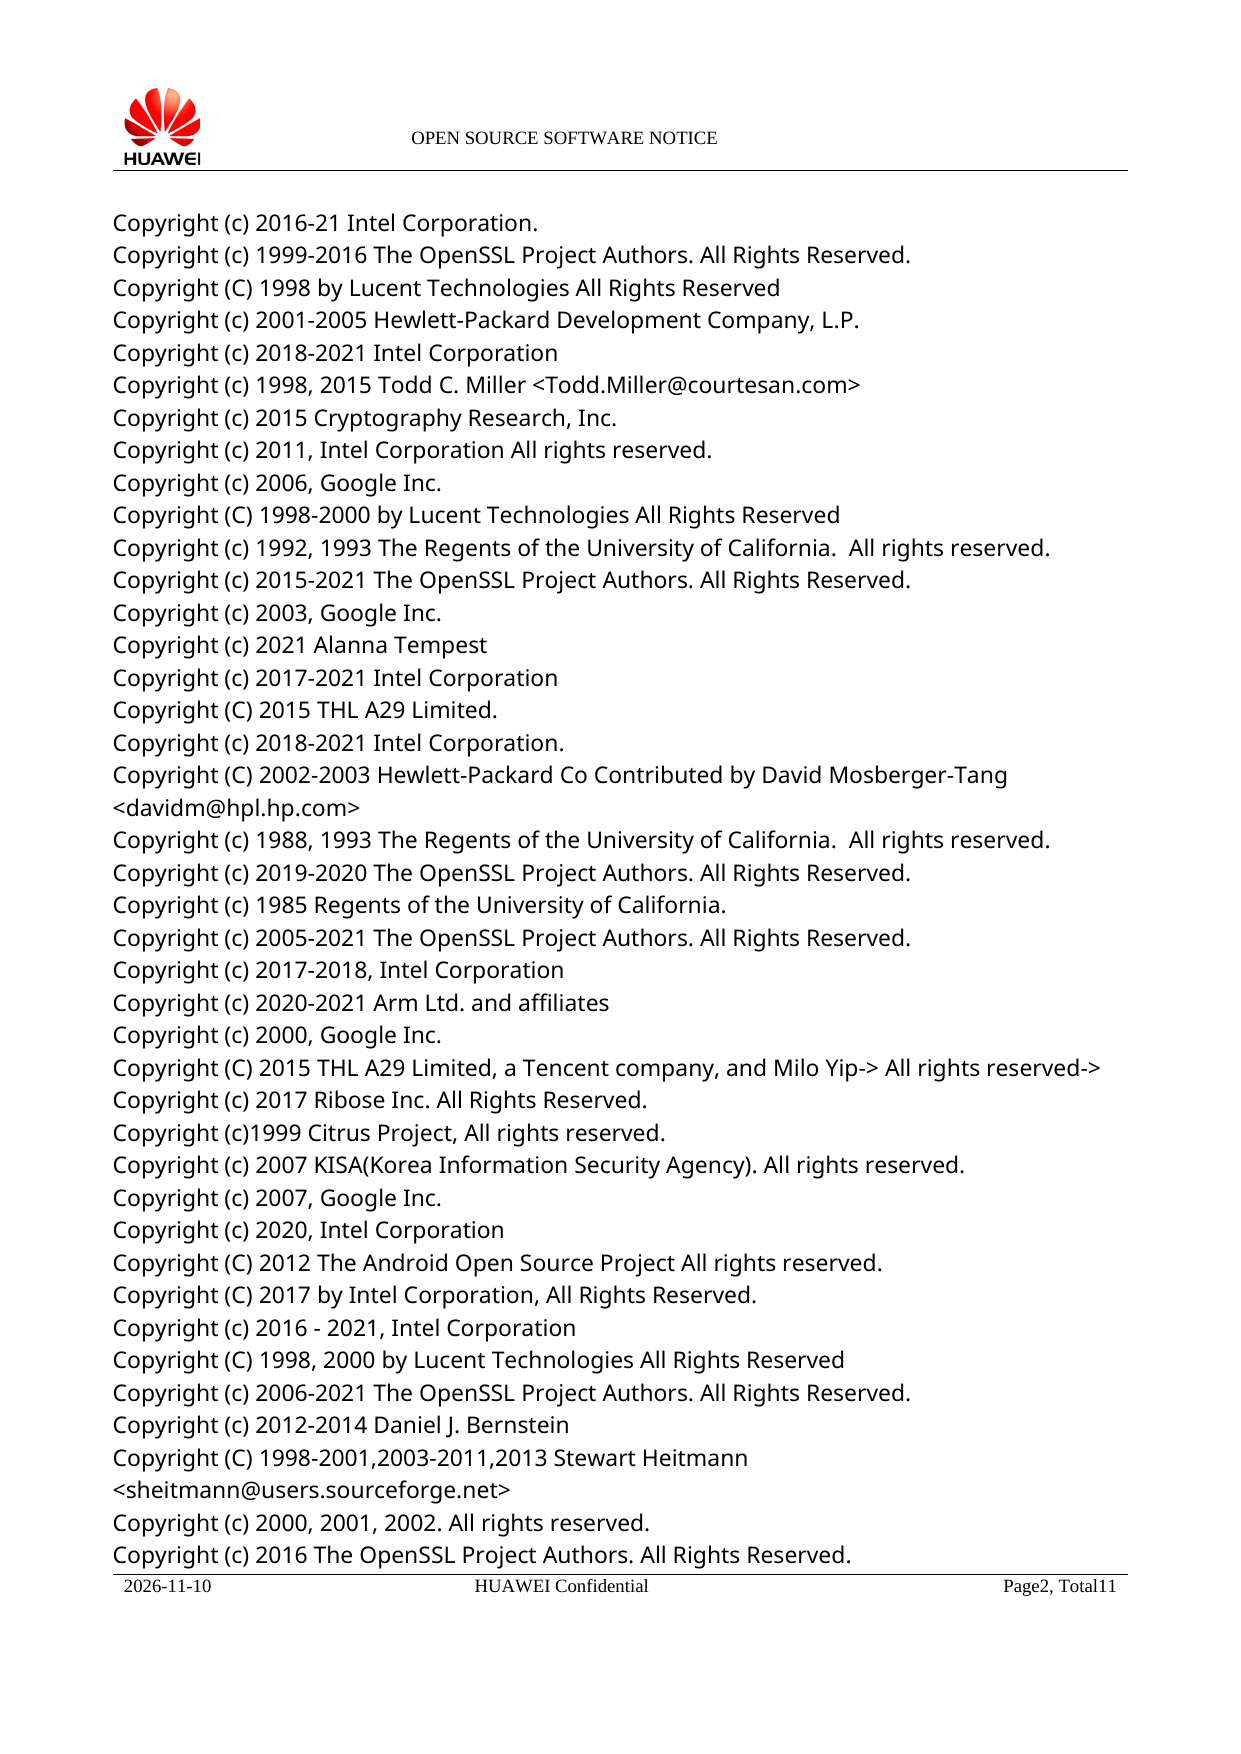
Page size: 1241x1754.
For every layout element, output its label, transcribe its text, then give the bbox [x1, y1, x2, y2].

picture [124, 88, 201, 165]
